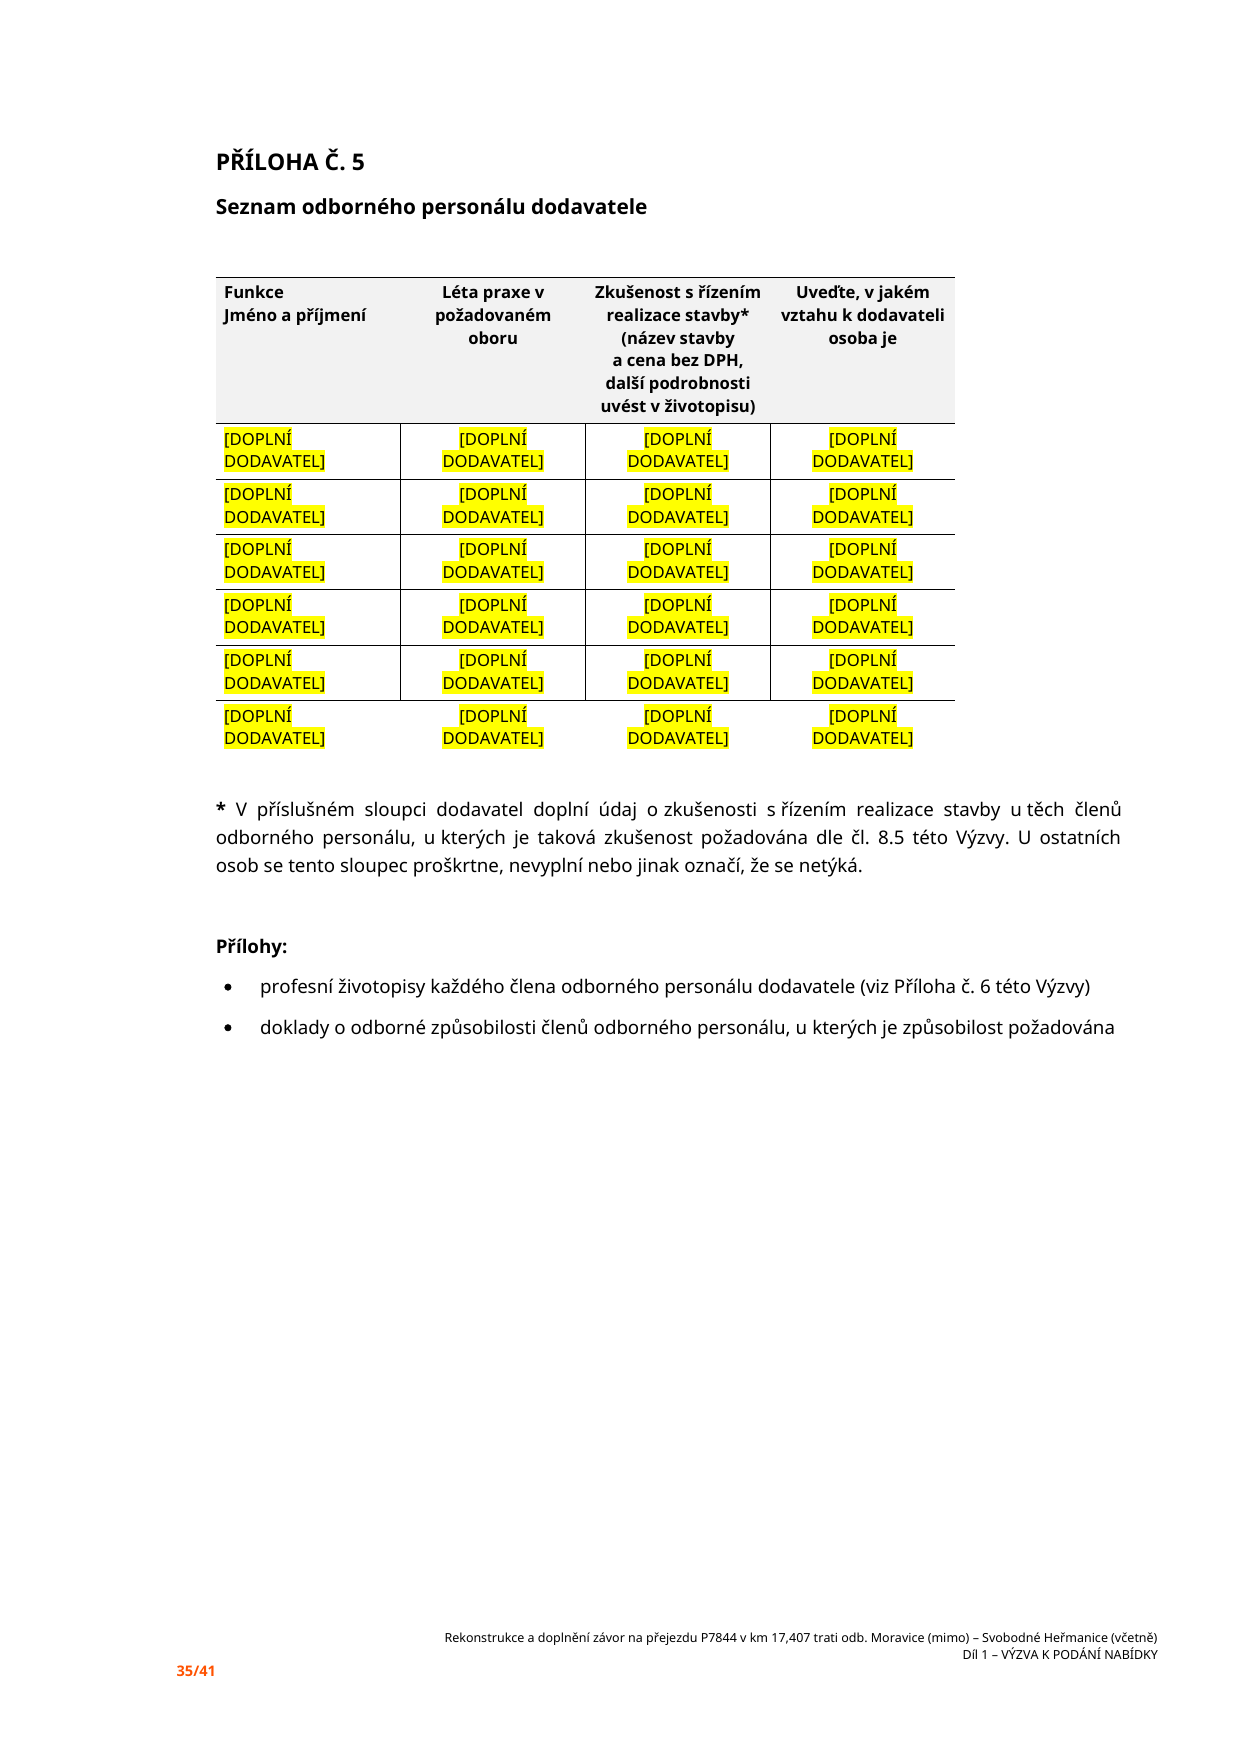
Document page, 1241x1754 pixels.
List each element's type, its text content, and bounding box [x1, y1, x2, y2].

table_cell [DOPLNÍ DODAVATEL] [216, 590, 400, 645]
table_cell [DOPLNÍ DODAVATEL] [770, 701, 955, 756]
table_cell [DOPLNÍ DODAVATEL] [401, 424, 585, 478]
table_cell [DOPLNÍ DODAVATEL] [216, 646, 400, 700]
table_cell [DOPLNÍ DODAVATEL] [771, 480, 955, 534]
text profesní životopisy každého člena odborného personálu dodavatele (viz Příloha č. 6 této Výzvy) [224, 974, 1122, 999]
table_cell [DOPLNÍ DODAVATEL] [771, 590, 955, 645]
table_header Uveďte, v jakém vztahu k dodavateli osoba je [770, 278, 955, 423]
table_cell [DOPLNÍ DODAVATEL] [401, 646, 585, 700]
table_header Funkce Jméno a příjmení [216, 278, 401, 423]
table_cell [DOPLNÍ DODAVATEL] [216, 480, 400, 534]
table_cell [DOPLNÍ DODAVATEL] [401, 480, 585, 534]
table_cell [DOPLNÍ DODAVATEL] [586, 480, 770, 534]
table_cell [DOPLNÍ DODAVATEL] [771, 646, 955, 700]
table_cell [DOPLNÍ DODAVATEL] [771, 424, 955, 478]
table_header Léta praxe v požadovaném oboru [401, 278, 585, 423]
text doklady o odborné způsobilosti členů odborného personálu, u kterých je způsobilost požadována [224, 1014, 1122, 1040]
table_cell [DOPLNÍ DODAVATEL] [216, 535, 400, 589]
table_cell [DOPLNÍ DODAVATEL] [585, 701, 770, 756]
table_header Zkušenost s řízením realizace stavby* (název stavby a cena bez DPH, další podrobnosti uvést v životopisu) [585, 278, 770, 423]
text * V příslušném sloupci dodavatel doplní údaj o zkušenosti s řízením realizace stavby u těch členů odborného personálu, u kterých je taková zkušenost požadována dle čl. 8.5 této Výzvy. U ostatních osob se tento sloupec proškrtne, nevyplní nebo jinak označí, že se netýká. [216, 796, 1122, 878]
text Přílohy: [216, 933, 1122, 959]
table_cell [DOPLNÍ DODAVATEL] [771, 535, 955, 589]
table_cell [DOPLNÍ DODAVATEL] [216, 424, 400, 478]
table_cell [DOPLNÍ DODAVATEL] [401, 535, 585, 589]
text Příloha č. 5 [216, 146, 1122, 177]
table_cell [DOPLNÍ DODAVATEL] [586, 646, 770, 700]
table_cell [DOPLNÍ DODAVATEL] [586, 424, 770, 478]
text Seznam odborného personálu dodavatele [216, 192, 1122, 221]
table_cell [DOPLNÍ DODAVATEL] [586, 535, 770, 589]
table_cell [DOPLNÍ DODAVATEL] [401, 701, 585, 756]
table_cell [DOPLNÍ DODAVATEL] [216, 701, 401, 756]
table_cell [DOPLNÍ DODAVATEL] [401, 590, 585, 645]
table_cell [DOPLNÍ DODAVATEL] [586, 590, 770, 645]
